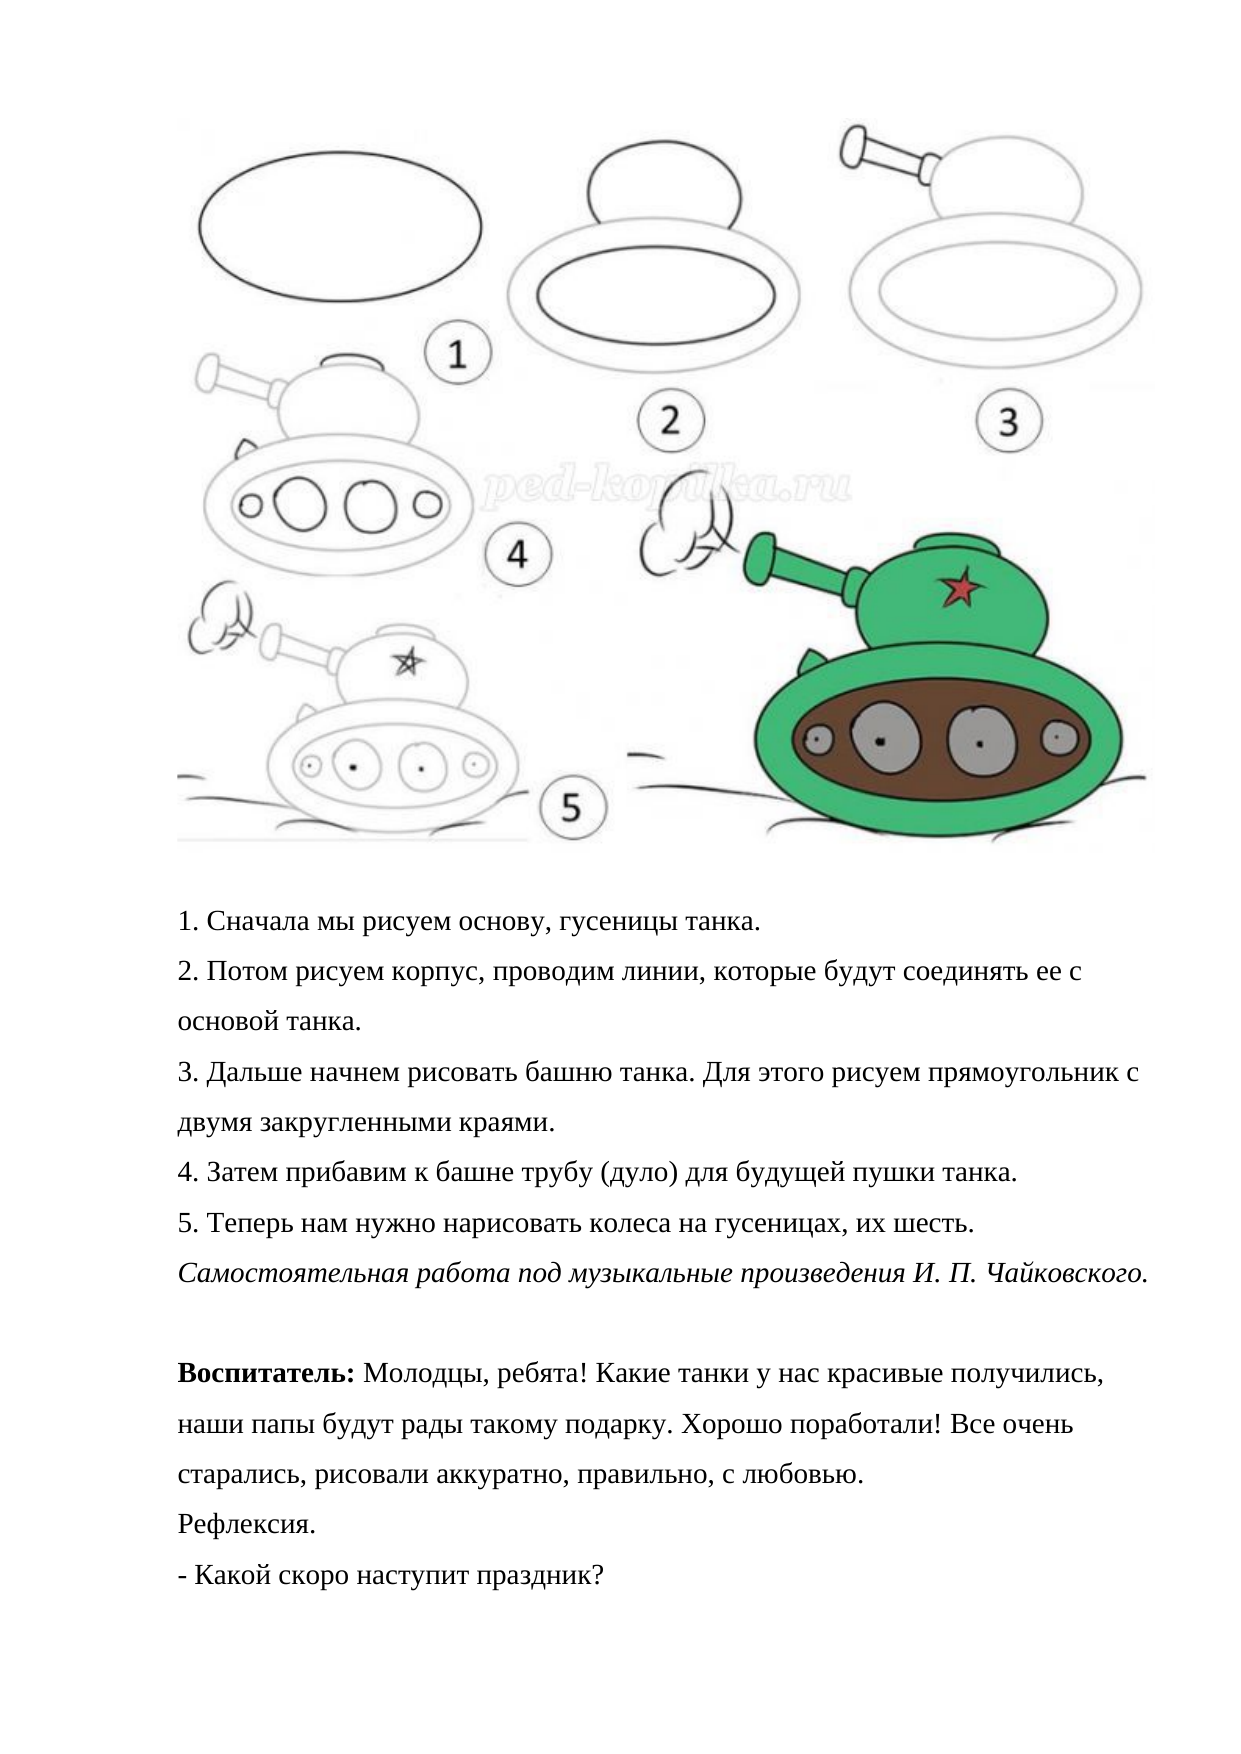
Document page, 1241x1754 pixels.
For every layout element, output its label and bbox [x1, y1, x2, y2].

text [177, 853, 1152, 1590]
picture [177, 118, 1156, 853]
